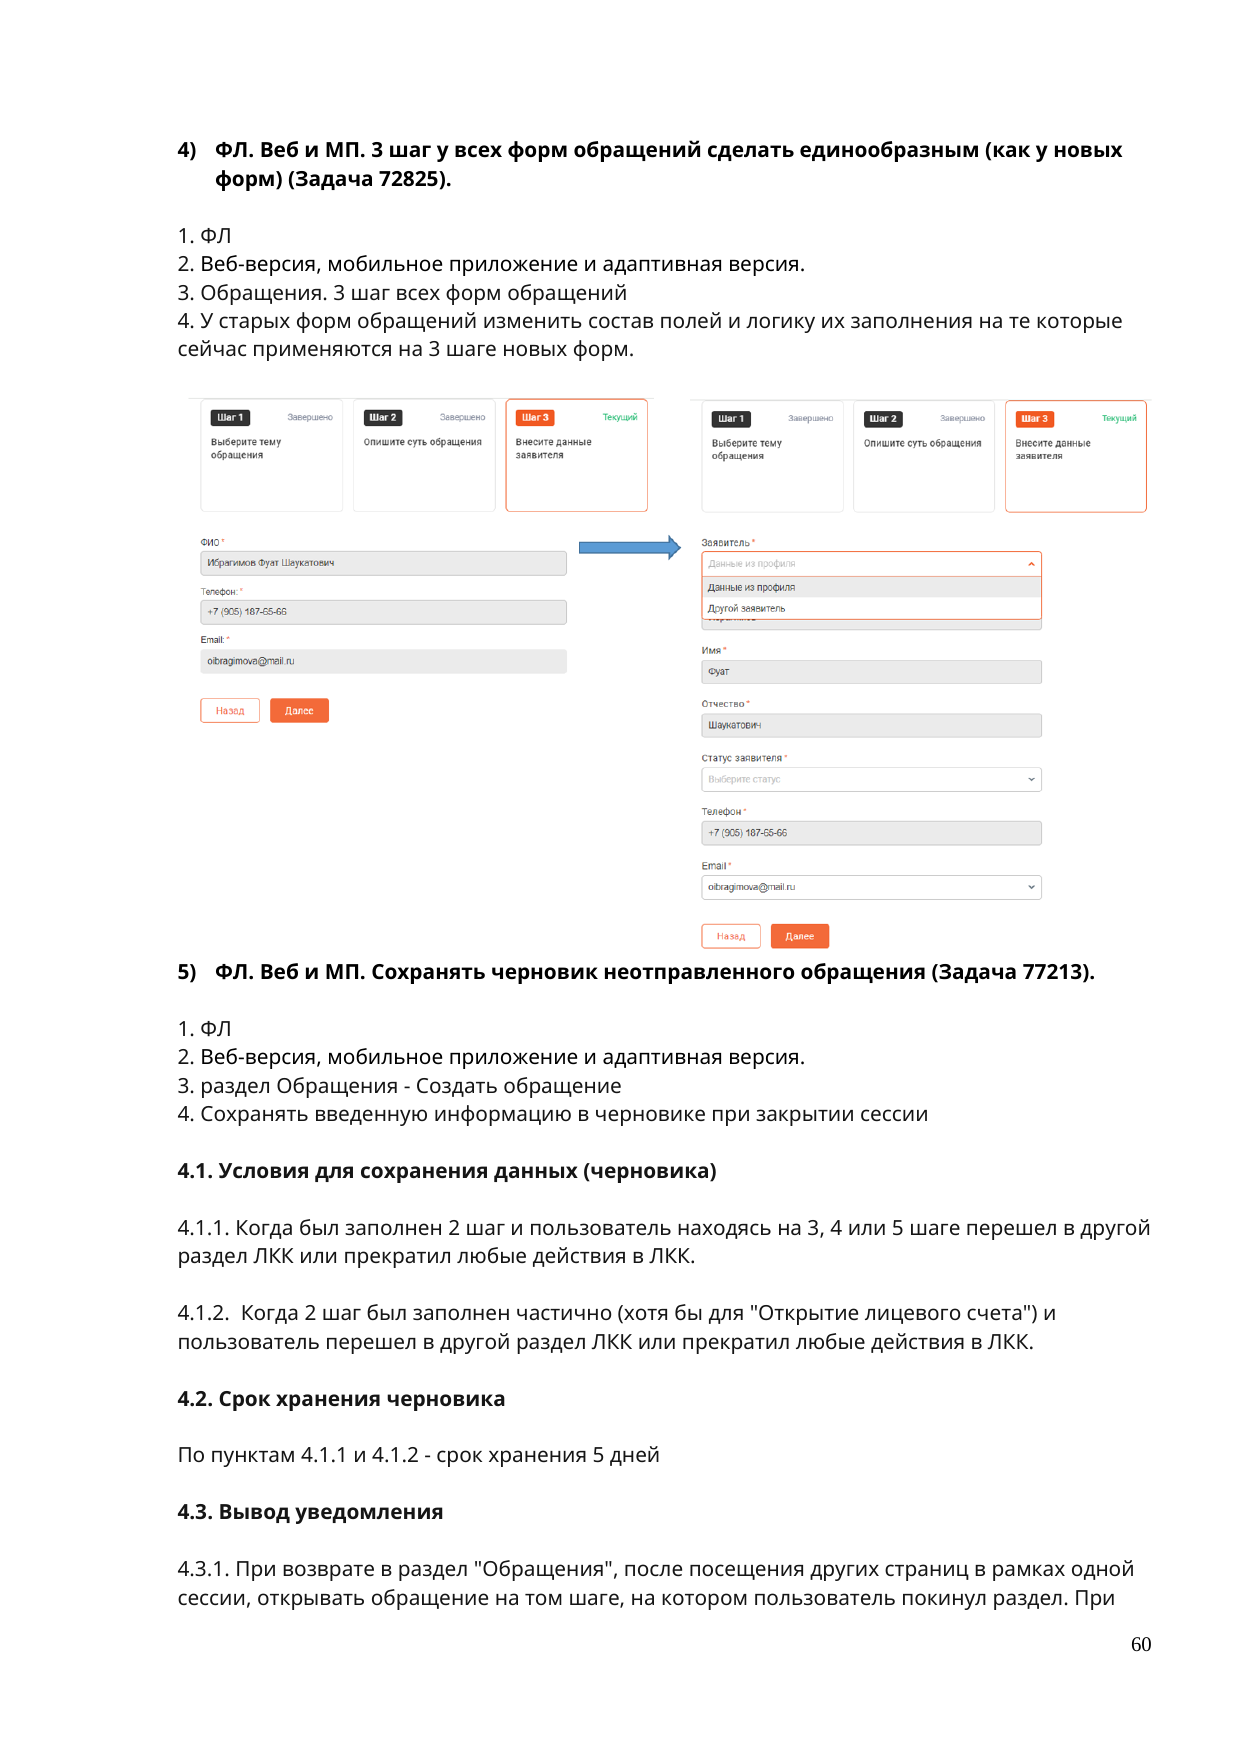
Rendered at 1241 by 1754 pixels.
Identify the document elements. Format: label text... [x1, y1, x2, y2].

text 1. ФЛ 2. Веб-версия, мобильное приложение и адаптивная версия. 3. Обращения. 3 шаг всех форм обращений 4. У старых форм обращений изменить состав полей и логику их заполнения на те которые сейчас применяются на 3 шаге новых форм. [177, 221, 1152, 391]
picture [177, 391, 1152, 958]
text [177, 1014, 1152, 1611]
list ФЛ. Веб и МП. Сохранять черновик неотправленного обращения (Задача 77213). [177, 958, 1152, 986]
list ФЛ. Веб и МП. 3 шаг у всех форм обращений сделать единообразным (как у новых форм) (Задача 72825). [177, 135, 1152, 192]
